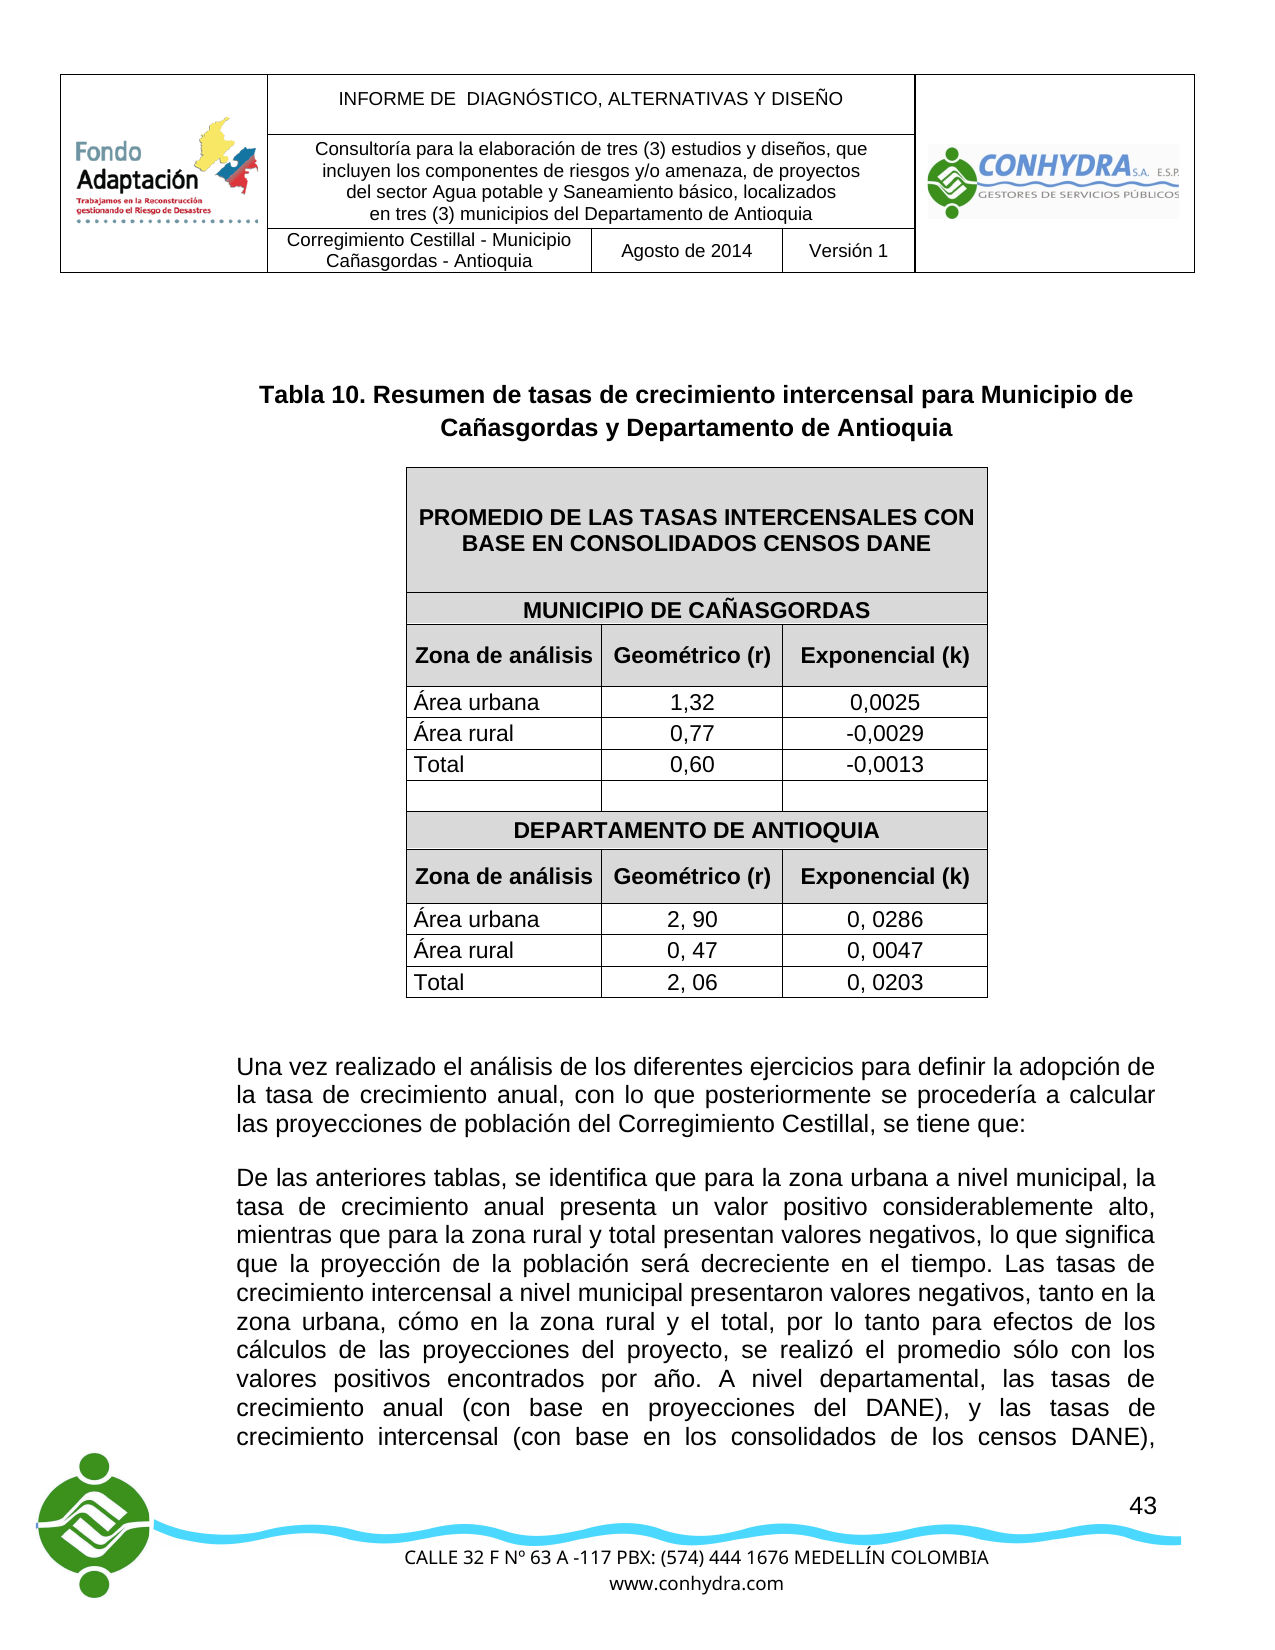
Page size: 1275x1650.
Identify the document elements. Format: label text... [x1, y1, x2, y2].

table_cell [407, 781, 601, 811]
table_cell 0, 0286 [783, 904, 987, 934]
table_cell 0, 47 [602, 935, 782, 966]
table_cell -0,0013 [783, 750, 987, 780]
text Una vez realizado el análisis de los diferentes ejercicios para definir la adopción de la tasa de crecimiento anual, con lo que posteriormente se procedería a calcular las proyecciones de población del Corregimiento Cestillal, se tiene que: [236, 1052, 1157, 1138]
table_cell [783, 781, 987, 811]
table_cell 0,60 [602, 750, 782, 780]
picture [35, 1447, 150, 1598]
table_cell 0,77 [602, 718, 782, 748]
table_cell 1,32 [602, 687, 782, 717]
table_cell Área urbana [407, 687, 601, 717]
table_cell Geométrico (r) [602, 850, 782, 903]
table_cell Geométrico (r) [602, 625, 782, 686]
table_cell MUNICIPIO DE CAÑASGORDAS [407, 593, 987, 623]
table_cell 2, 90 [602, 904, 782, 934]
table_cell [602, 781, 782, 811]
table_header PROMEDIO DE LAS TASAS INTERCENSALES CON BASE EN CONSOLIDADOS CENSOS DANE [407, 468, 987, 592]
table_cell DEPARTAMENTO DE ANTIOQUIA [407, 812, 987, 848]
table_cell Zona de análisis [407, 625, 601, 686]
text Tabla 10. Resumen de tasas de crecimiento intercensal para Municipio de Cañasgordas y Departamento de Antioquia [236, 380, 1157, 442]
table_cell 0,0025 [783, 687, 987, 717]
picture [153, 1519, 1182, 1546]
table_cell Exponencial (k) [783, 625, 987, 686]
table_cell Área urbana [407, 904, 601, 934]
table_cell Área rural [407, 718, 601, 748]
table_cell Exponencial (k) [783, 850, 987, 903]
picture [76, 111, 259, 224]
table_cell 0, 0047 [783, 935, 987, 966]
table_cell -0,0029 [783, 718, 987, 748]
table_cell Área rural [407, 935, 601, 966]
table_cell 2, 06 [602, 967, 782, 997]
table_cell 0, 0203 [783, 967, 987, 997]
picture [927, 144, 1179, 219]
table_cell Total [407, 967, 601, 997]
table_cell Zona de análisis [407, 850, 601, 903]
table_cell Total [407, 750, 601, 780]
